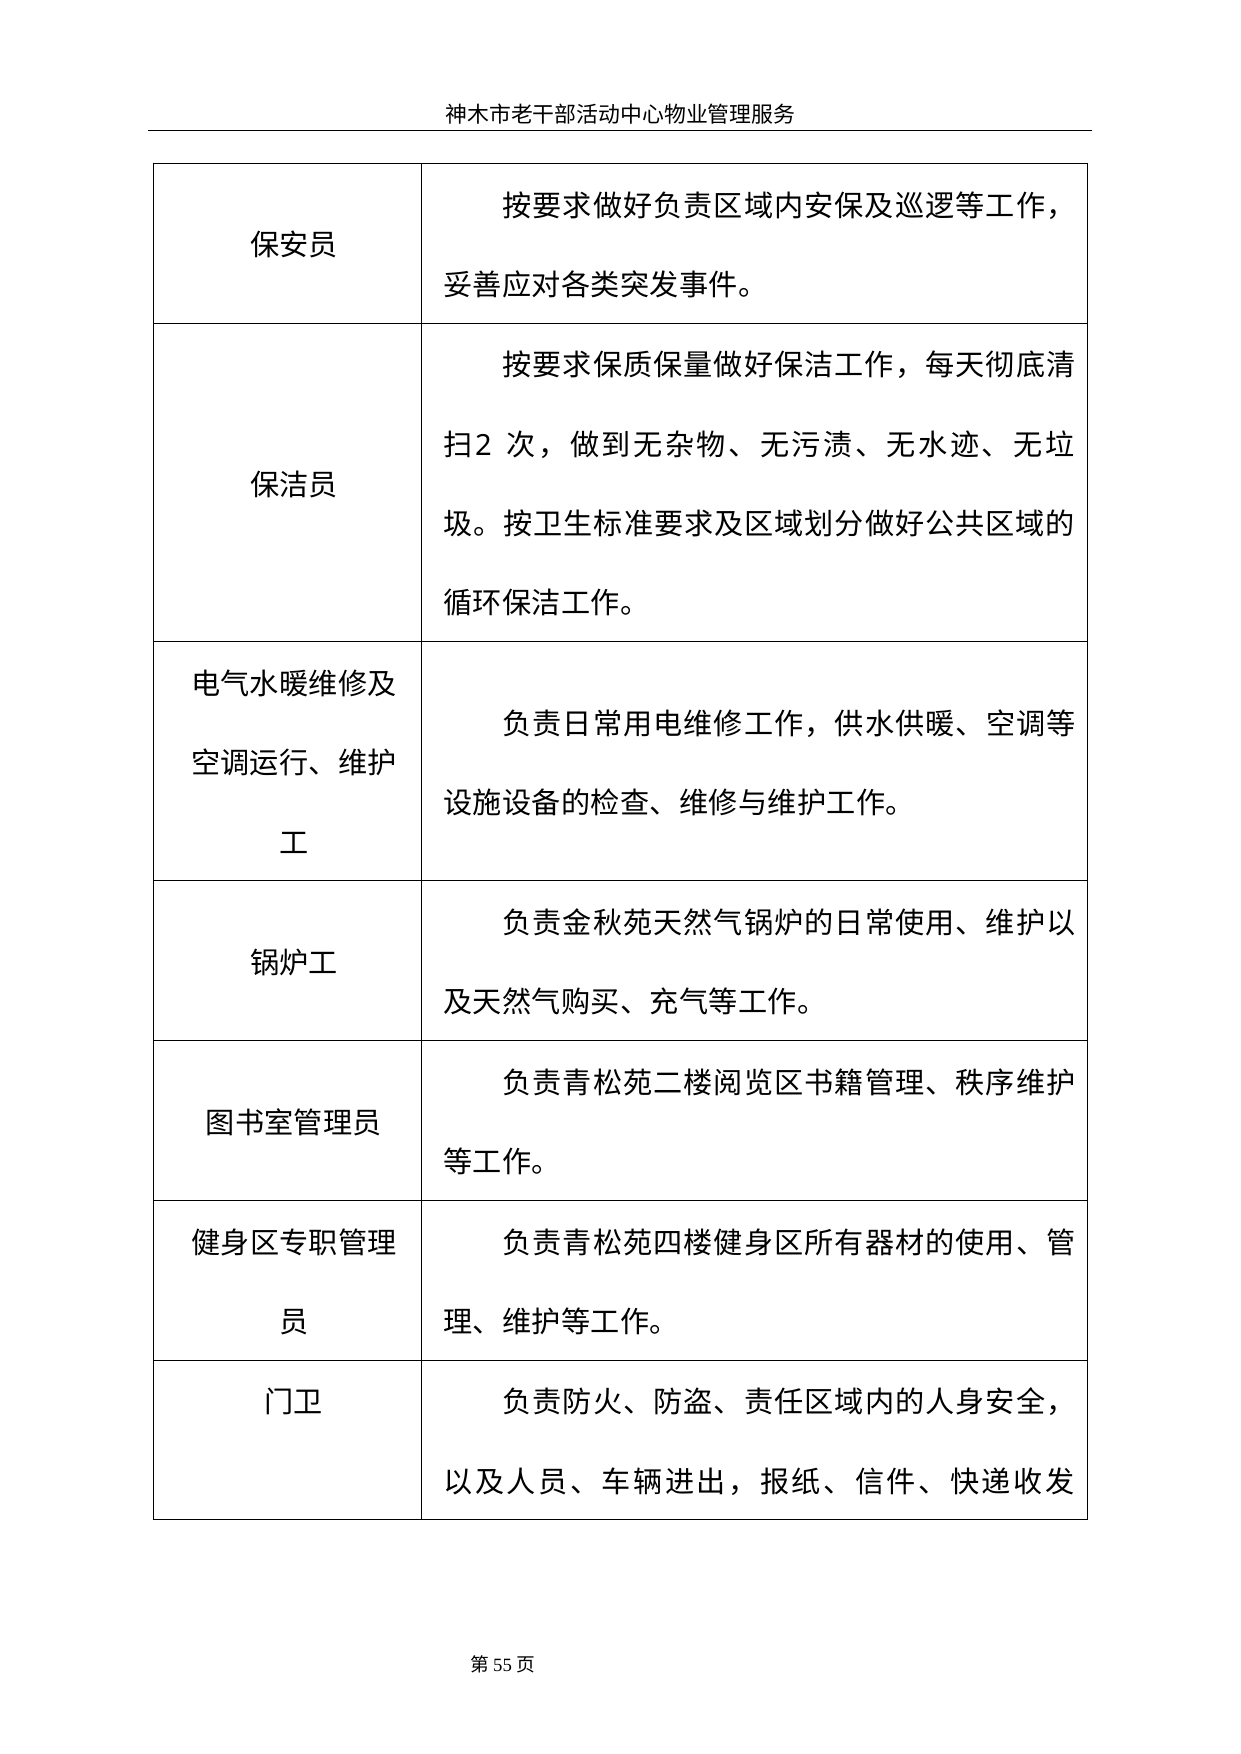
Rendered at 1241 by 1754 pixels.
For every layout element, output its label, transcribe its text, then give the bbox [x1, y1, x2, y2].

table_cell 负责青松苑二楼阅览区书籍管理、秩序维护等工作。 [422, 1041, 1087, 1200]
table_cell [422, 1361, 1087, 1519]
table_cell 健身区专职管理员 [154, 1201, 421, 1359]
table_cell 电气水暖维修及空调运行、维护工 [154, 642, 421, 880]
table_cell 负责日常用电维修工作，供水供暖、空调等设施设备的检查、维修与维护工作。 [422, 642, 1087, 880]
table_cell 负责青松苑四楼健身区所有器材的使用、管理、维护等工作。 [422, 1201, 1087, 1359]
table_cell 按要求保质保量做好保洁工作，每天彻底清扫2次，做到无杂物、无污渍、无水迹、无垃圾。按卫生标准要求及区域划分做好公共区域的循环保洁工作。 [422, 324, 1087, 641]
table_cell 锅炉工 [154, 881, 421, 1040]
table_cell 保洁员 [154, 324, 421, 641]
table_cell 按要求做好负责区域内安保及巡逻等工作，妥善应对各类突发事件。 [422, 164, 1087, 322]
table_cell 图书室管理员 [154, 1041, 421, 1200]
table_cell 门卫 [154, 1361, 421, 1519]
table_cell 保安员 [154, 164, 421, 322]
table_cell 负责金秋苑天然气锅炉的日常使用、维护以及天然气购买、充气等工作。 [422, 881, 1087, 1040]
